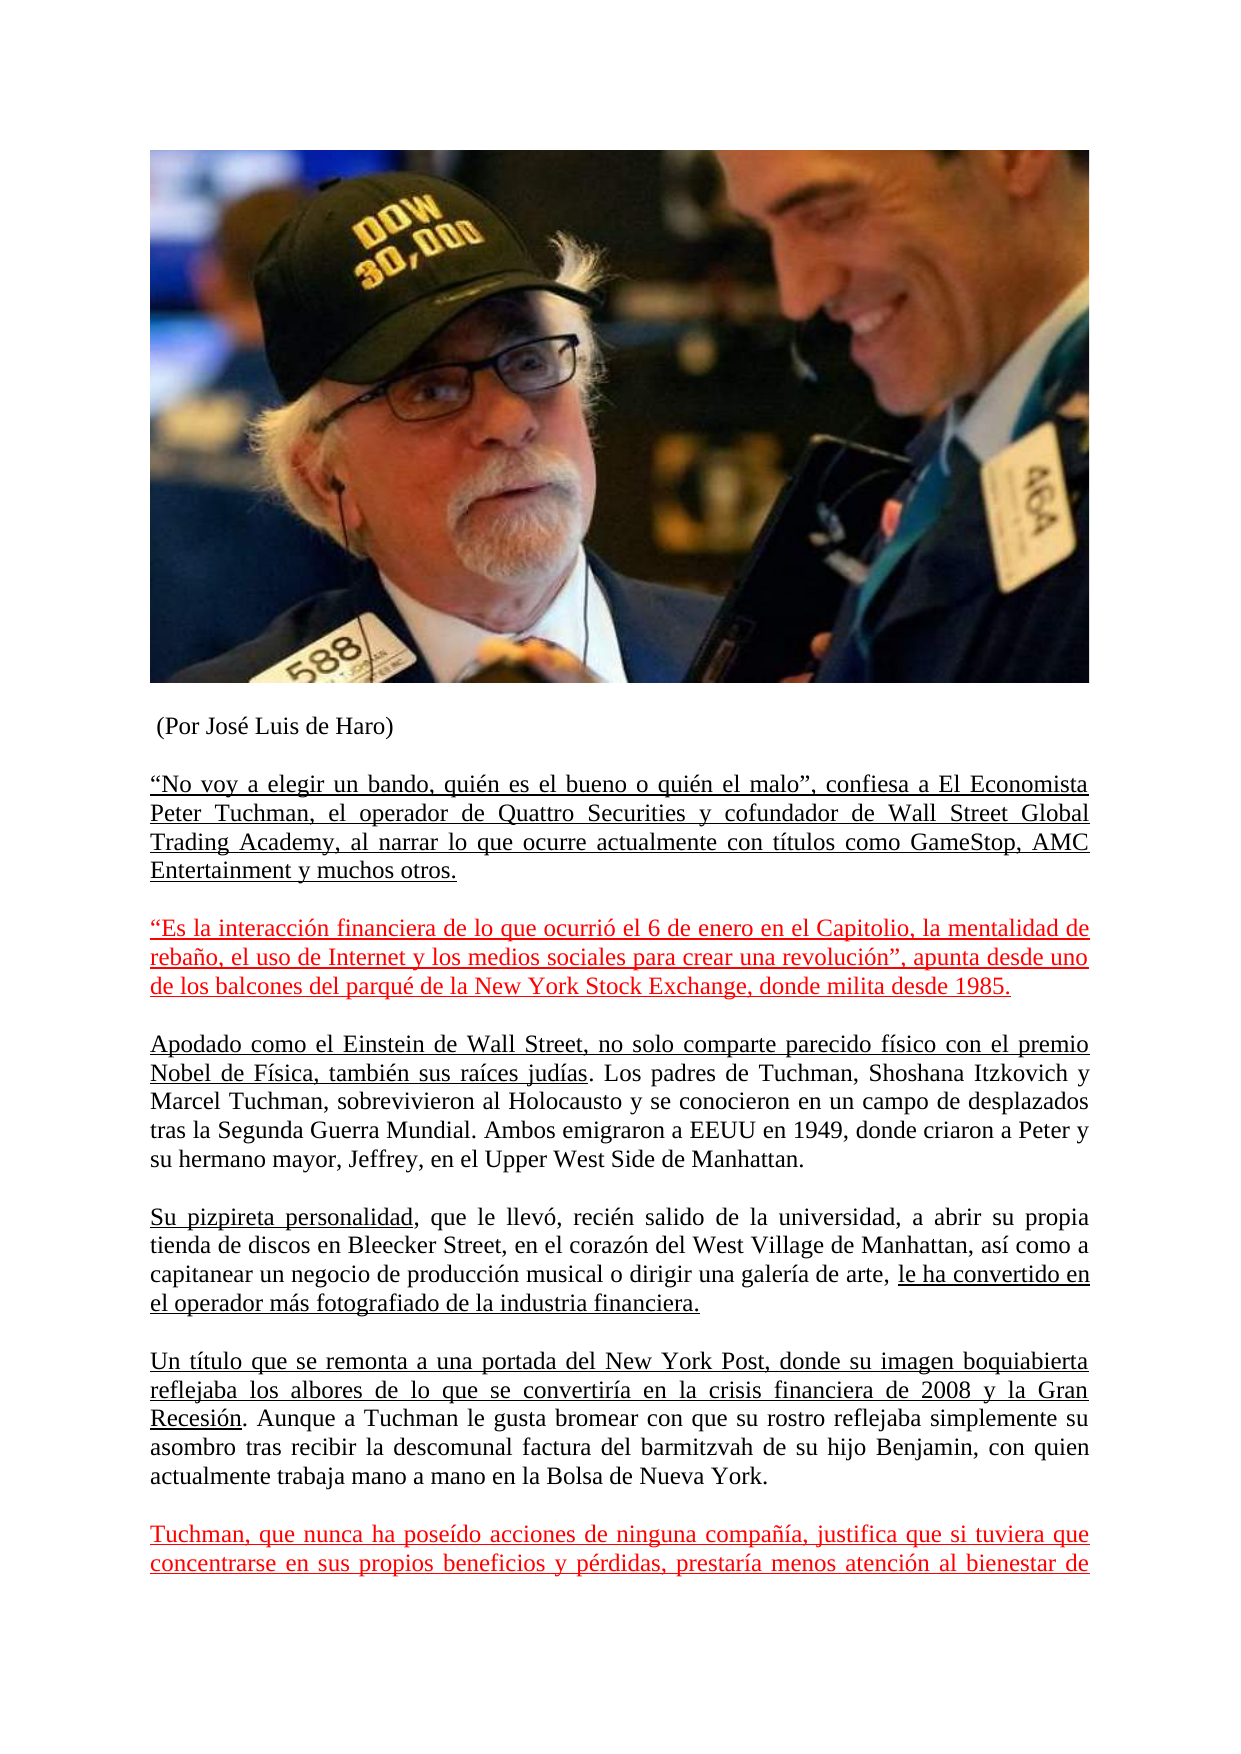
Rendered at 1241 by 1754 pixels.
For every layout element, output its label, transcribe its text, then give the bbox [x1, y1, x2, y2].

text “No voy a elegir un bando, quién es el bueno o quién el malo”, confiesa a El Economista Peter Tuchman, el operador de Quattro Securities y cofundador de Wall Street Global Trading Academy, al narrar lo que ocurre actualmente con títulos como GameStop, AMC Entertainment y muchos otros. [150, 769, 1090, 823]
picture [150, 150, 1090, 683]
text (Por José Luis de Haro) [150, 711, 1090, 740]
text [150, 1545, 1090, 1573]
text “No voy a elegir un bando, quién es el bueno o quién el malo”, confiesa a El Economista Peter Tuchman, el operador de Quattro Securities y cofundador de Wall Street Global Trading Academy, al narrar lo que ocurre actualmente con títulos como GameStop, AMC Entertainment y muchos otros. [150, 824, 1090, 852]
text Un título que se remonta a una portada del New York Post, donde su imagen boquiabierta reflejaba los albores de lo que se convertiría en la crisis financiera de 2008 y la Gran Recesión. Aunque a Tuchman le gusta bromear con que su rostro reflejaba simplemente su asombro tras recibir la descomunal factura del barmitzvah de su hijo Benjamin, con quien actualmente trabaja mano a mano en la Bolsa de Nueva York. [150, 1346, 1090, 1490]
text “Es la interacción financiera de lo que ocurrió el 6 de enero en el Capitolio, la mentalidad de rebaño, el uso de Internet y los medios sociales para crear una revolución”, apunta desde uno de los balcones del parqué de la New York Stock Exchange, donde milita desde 1985. [150, 913, 1090, 938]
text Su pizpireta personalidad, que le llevó, recién salido de la universidad, a abrir su propia tienda de discos en Bleecker Street, en el corazón del West Village de Manhattan, así como a capitanear un negocio de producción musical o dirigir una galería de arte, le ha convertido en el operador más fotografiado de la industria financiera. [150, 1202, 1090, 1317]
text “Es la interacción financiera de lo que ocurrió el 6 de enero en el Capitolio, la mentalidad de rebaño, el uso de Internet y los medios sociales para crear una revolución”, apunta desde uno de los balcones del parqué de la New York Stock Exchange, donde milita desde 1985. [150, 940, 1090, 1000]
text Apodado como el Einstein de Wall Street, no solo comparte parecido físico con el premio Nobel de Física, también sus raíces judías. Los padres de Tuchman, Shoshana Itzkovich y Marcel Tuchman, sobrevivieron al Holocausto y se conocieron en un campo de desplazados tras la Segunda Guerra Mundial. Ambos emigraron a EEUU en 1949, donde criaron a Peter y su hermano mayor, Jeffrey, en el Upper West Side de Manhattan. [150, 1055, 1090, 1173]
text “No voy a elegir un bando, quién es el bueno o quién el malo”, confiesa a El Economista Peter Tuchman, el operador de Quattro Securities y cofundador de Wall Street Global Trading Academy, al narrar lo que ocurre actualmente con títulos como GameStop, AMC Entertainment y muchos otros. [150, 853, 1090, 884]
